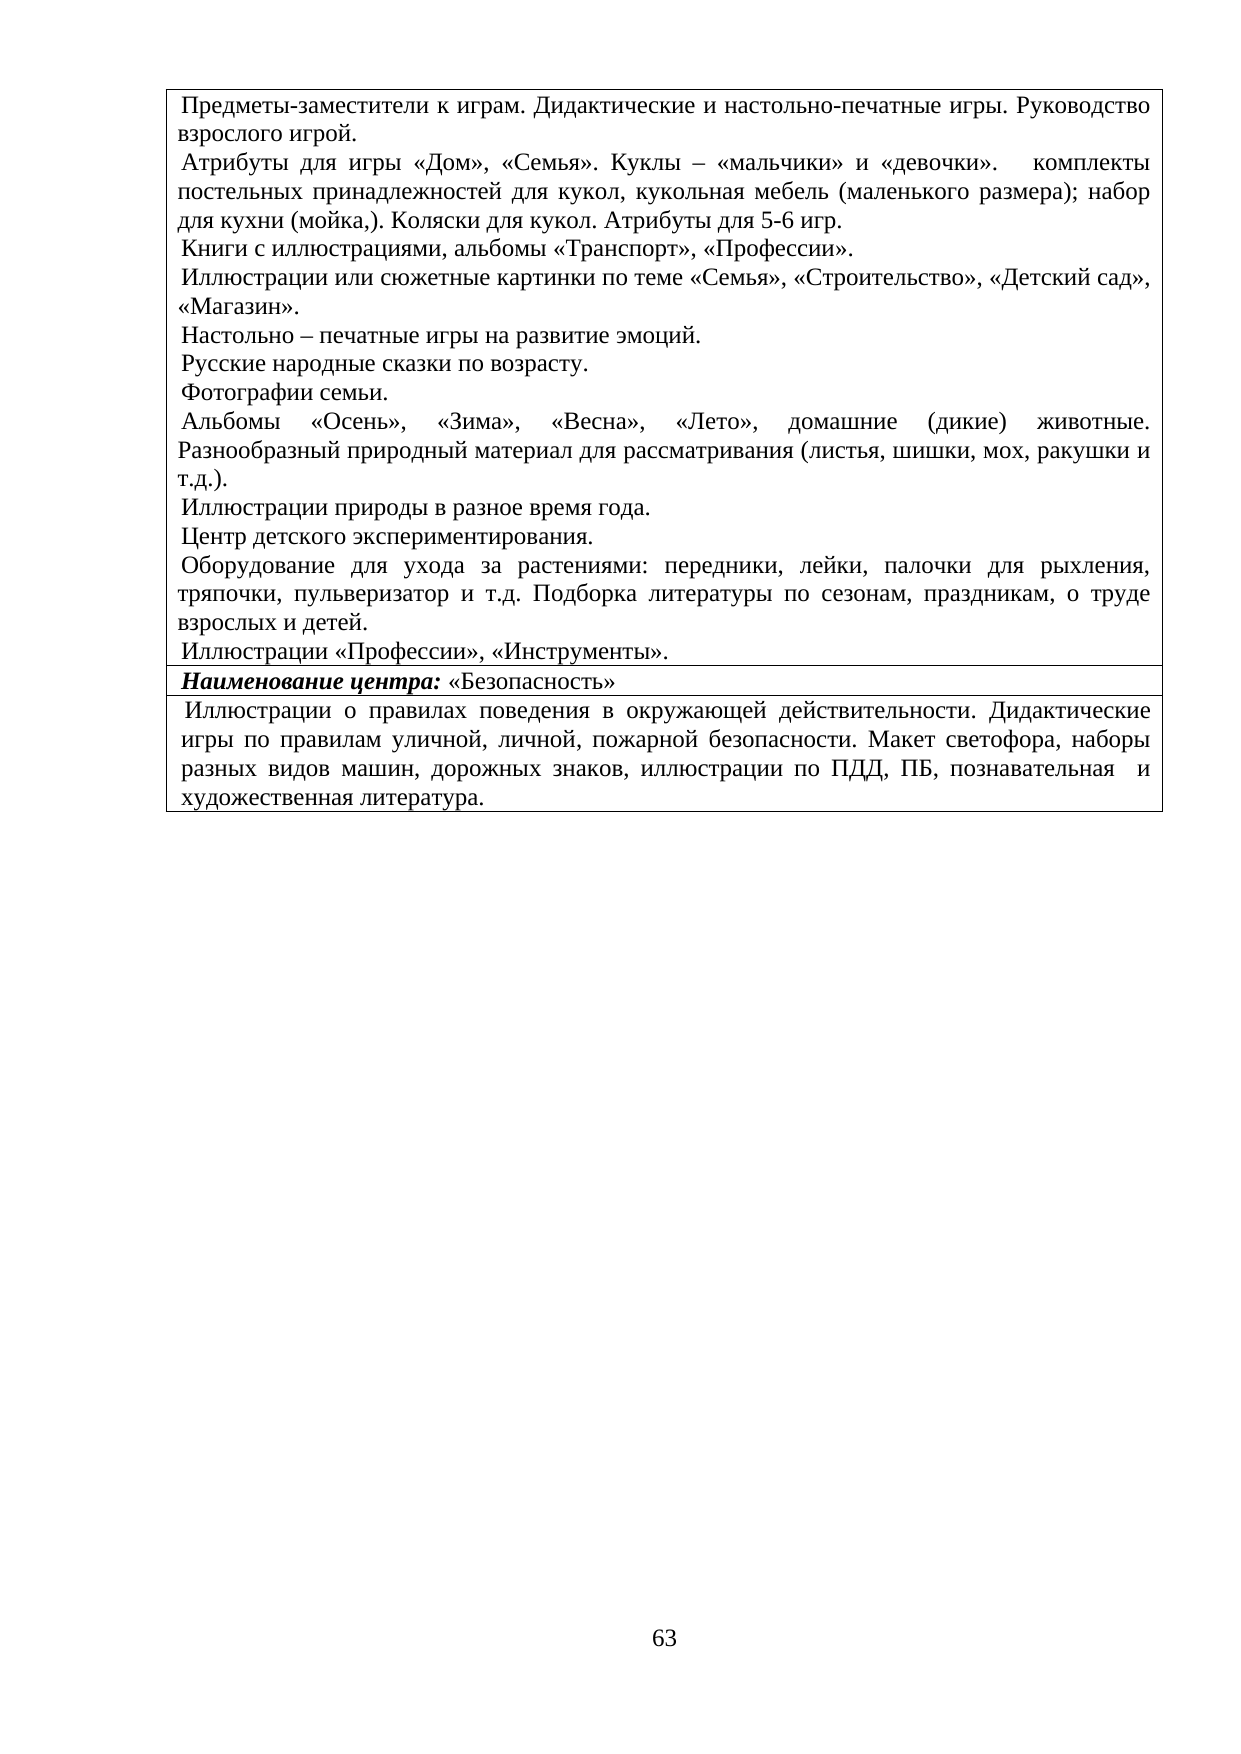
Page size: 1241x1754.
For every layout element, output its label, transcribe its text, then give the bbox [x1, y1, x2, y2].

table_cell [167, 90, 1162, 665]
table_cell Иллюстрации о правилах поведения в окружающей действительности. Дидактические игры по правилам уличной, личной, пожарной безопасности. Макет светофора, наборы разных видов машин, дорожных знаков, иллюстрации по ПДД, ПБ, познавательная и художественная литература. [167, 696, 1162, 811]
table_cell Наименование центра: «Безопасность» [167, 666, 1162, 694]
